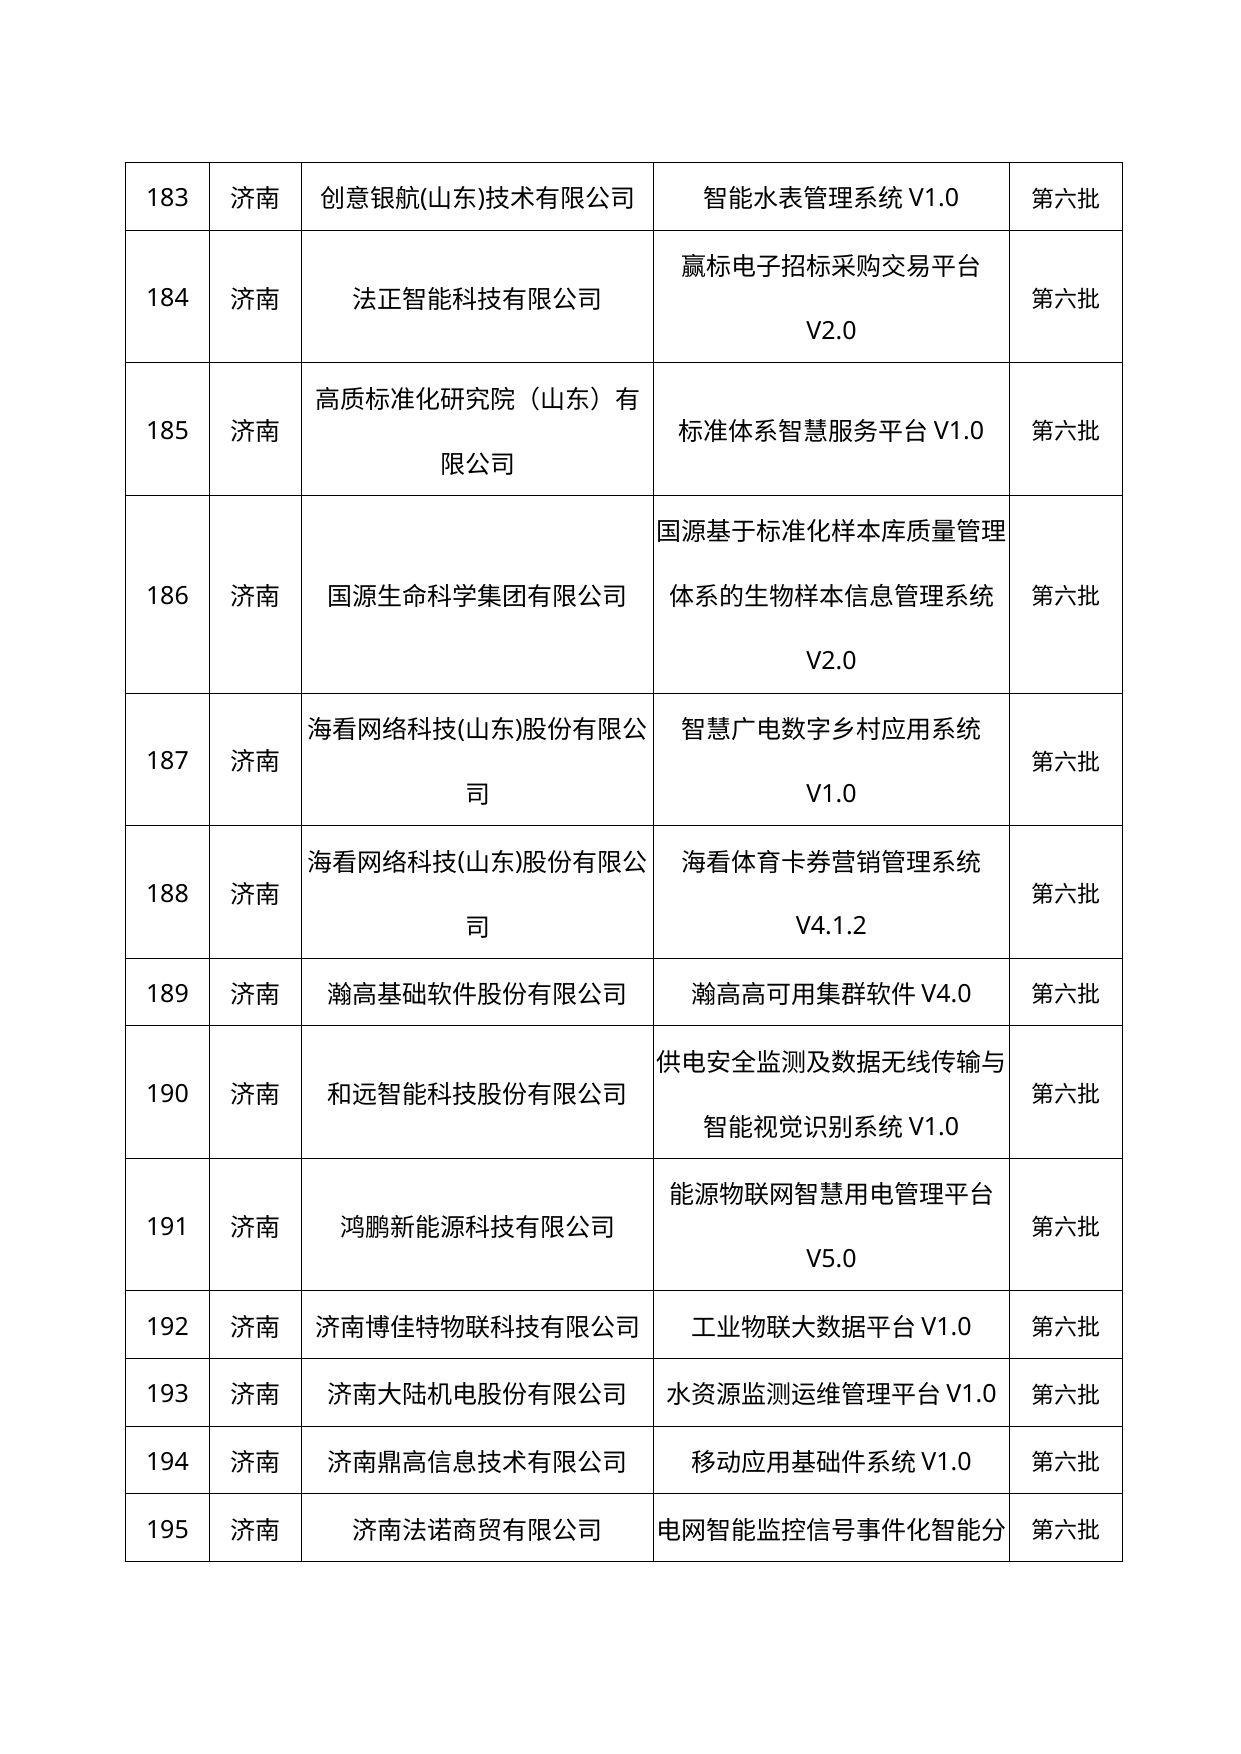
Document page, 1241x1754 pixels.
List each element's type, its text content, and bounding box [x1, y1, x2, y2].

table_cell 第六批 [1010, 496, 1122, 692]
table_cell 188 [126, 826, 209, 958]
table_cell 济南 [210, 1026, 301, 1158]
table_cell 济南 [210, 363, 301, 495]
table_cell 第六批 [1010, 826, 1122, 958]
table_cell 191 [126, 1159, 209, 1290]
table_cell 184 [126, 231, 209, 362]
table_cell 供电安全监测及数据无线传输与智能视觉识别系统V1.0 [654, 1026, 1009, 1158]
table_cell 创意银航(山东)技术有限公司 [302, 163, 653, 229]
table_cell 第六批 [1010, 959, 1122, 1025]
table_cell 工业物联大数据平台V1.0 [654, 1291, 1009, 1358]
table_cell 济南鼎高信息技术有限公司 [302, 1427, 653, 1493]
table_cell 第六批 [1010, 694, 1122, 825]
table_cell 济南 [210, 231, 301, 362]
table_cell 194 [126, 1427, 209, 1493]
table_cell 标准体系智慧服务平台V1.0 [654, 363, 1009, 495]
table_cell 186 [126, 496, 209, 692]
table_cell 第六批 [1010, 1159, 1122, 1290]
table_cell 济南大陆机电股份有限公司 [302, 1359, 653, 1426]
table_cell 第六批 [1010, 363, 1122, 495]
table_cell 赢标电子招标采购交易平台 V2.0 [654, 231, 1009, 362]
table_cell 第六批 [1010, 1494, 1122, 1561]
table_cell 海看体育卡券营销管理系统V4.1.2 [654, 826, 1009, 958]
table_cell 第六批 [1010, 1026, 1122, 1158]
table_cell 济南 [210, 694, 301, 825]
table_cell 183 [126, 163, 209, 229]
table_cell 第六批 [1010, 163, 1122, 229]
table_cell 济南 [210, 163, 301, 229]
table_cell 瀚高基础软件股份有限公司 [302, 959, 653, 1025]
table_cell 193 [126, 1359, 209, 1426]
table_cell 济南 [210, 1494, 301, 1561]
table_cell 济南博佳特物联科技有限公司 [302, 1291, 653, 1358]
table_cell 195 [126, 1494, 209, 1561]
table_cell 济南 [210, 1427, 301, 1493]
table_cell 济南 [210, 1291, 301, 1358]
table_cell 能源物联网智慧用电管理平台V5.0 [654, 1159, 1009, 1290]
table_cell 济南 [210, 1359, 301, 1426]
table_cell 济南 [210, 1159, 301, 1290]
table_cell 国源基于标准化样本库质量管理体系的生物样本信息管理系统V2.0 [654, 496, 1009, 692]
table_cell 国源生命科学集团有限公司 [302, 496, 653, 692]
table_cell 水资源监测运维管理平台V1.0 [654, 1359, 1009, 1426]
table_cell 185 [126, 363, 209, 495]
table_cell 和远智能科技股份有限公司 [302, 1026, 653, 1158]
table_cell 187 [126, 694, 209, 825]
table_cell 瀚高高可用集群软件V4.0 [654, 959, 1009, 1025]
table_cell 济南法诺商贸有限公司 [302, 1494, 653, 1561]
table_cell 济南 [210, 826, 301, 958]
table_cell 第六批 [1010, 231, 1122, 362]
table_cell 高质标准化研究院（山东）有限公司 [302, 363, 653, 495]
table_cell 济南 [210, 496, 301, 692]
table_cell 189 [126, 959, 209, 1025]
table_cell 第六批 [1010, 1291, 1122, 1358]
table_cell 济南 [210, 959, 301, 1025]
table_cell 第六批 [1010, 1427, 1122, 1493]
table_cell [654, 1494, 1009, 1561]
table_cell 移动应用基础件系统V1.0 [654, 1427, 1009, 1493]
table_cell 海看网络科技(山东)股份有限公司 [302, 826, 653, 958]
table_cell 法正智能科技有限公司 [302, 231, 653, 362]
table_cell 智能水表管理系统V1.0 [654, 163, 1009, 229]
table_cell 第六批 [1010, 1359, 1122, 1426]
table_cell 190 [126, 1026, 209, 1158]
table_cell 192 [126, 1291, 209, 1358]
table_cell 海看网络科技(山东)股份有限公司 [302, 694, 653, 825]
table_cell 智慧广电数字乡村应用系统V1.0 [654, 694, 1009, 825]
table_cell 鸿鹏新能源科技有限公司 [302, 1159, 653, 1290]
